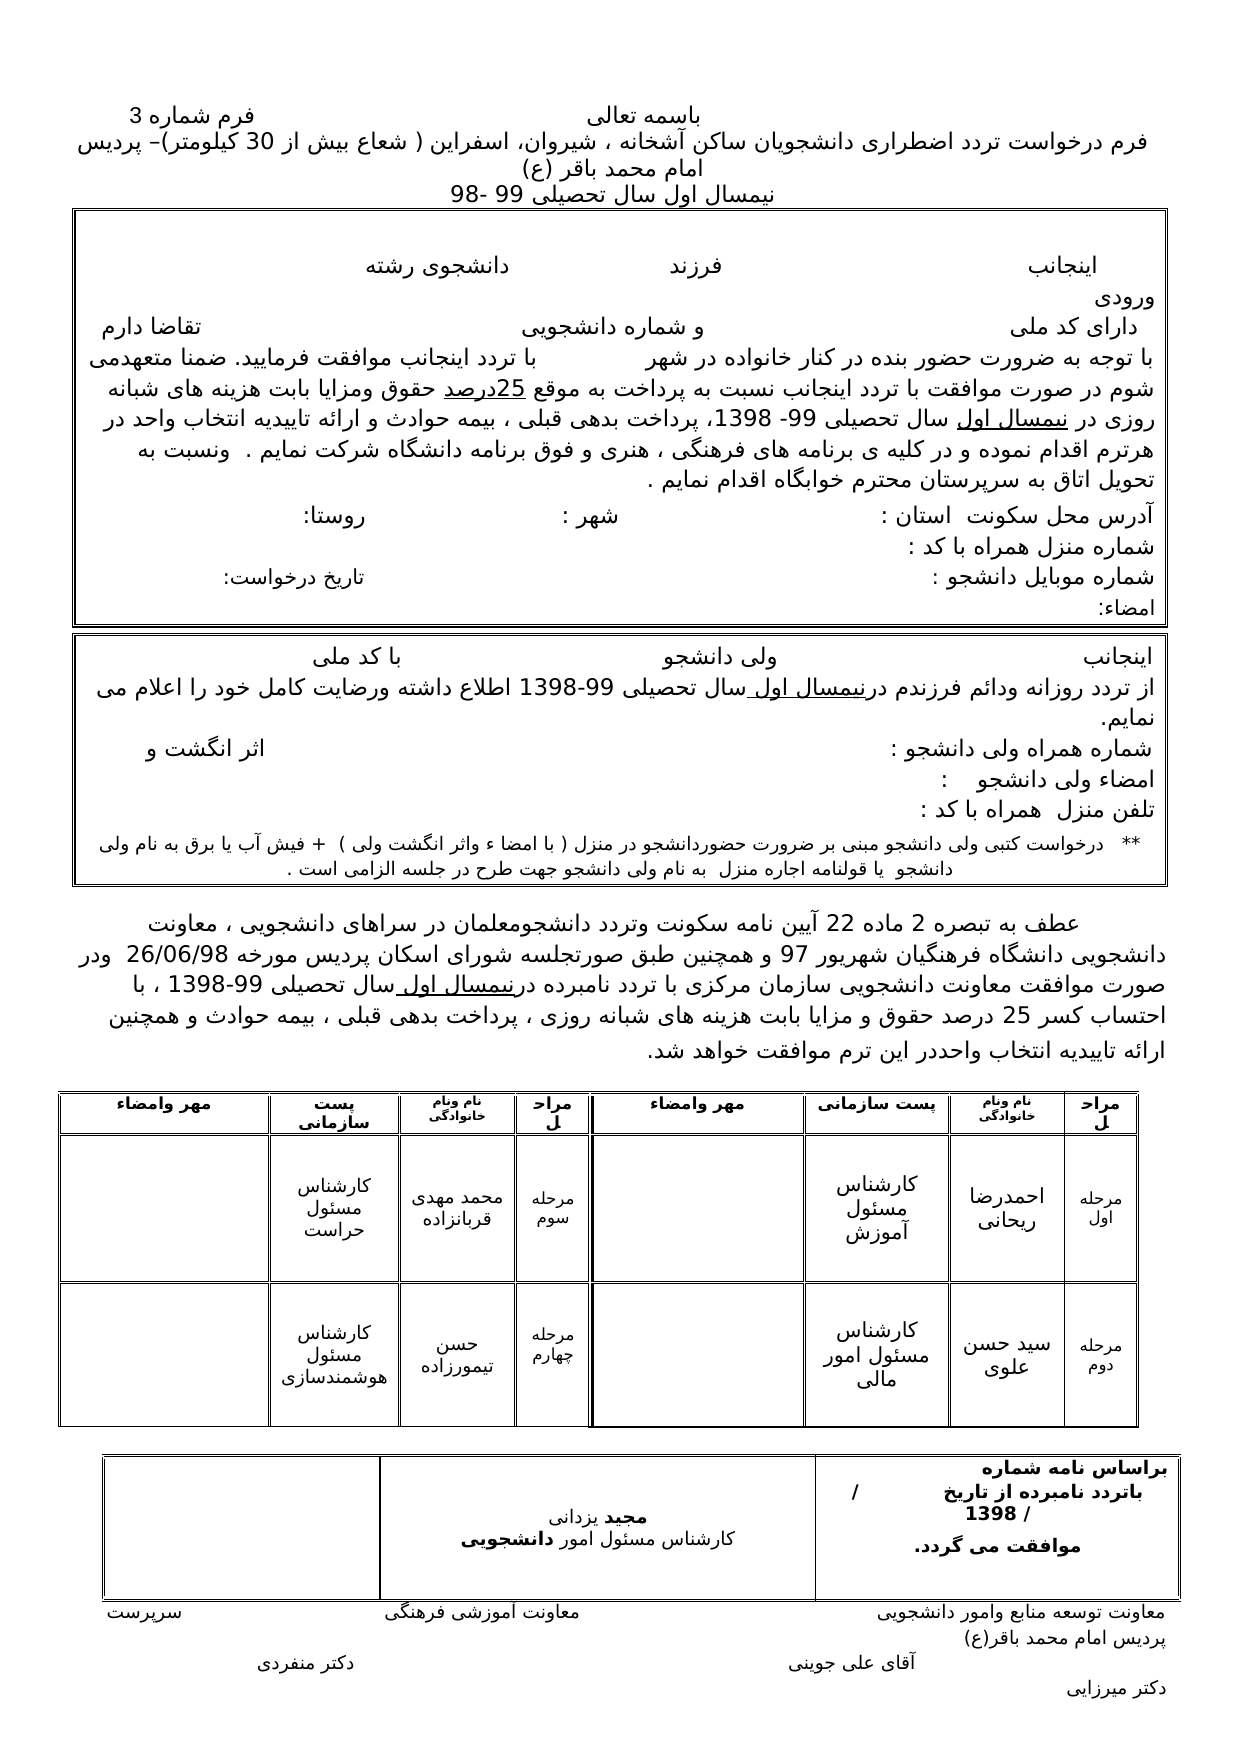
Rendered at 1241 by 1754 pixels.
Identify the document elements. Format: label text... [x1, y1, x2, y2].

table_header نام ونام خانوادگی [399, 1094, 515, 1133]
table_cell کارشناس مسئول امور مالی [806, 1284, 948, 1426]
text عطف به تبصره 2 ماده 22 آیین نامه سکونت وتردد دانشجومعلمان در سراهای دانشجویی ، معاونت دانشجویی دانشگاه فرهنگیان شهریور 97 و همچنین طبق صورتجلسه شورای اسکان پردیس مورخه 26/06/98 ودر صورت موافقت معاونت دانشجویی سازمان مرکزی با تردد نامبرده درنیمسال اول سال تحصیلی 99-1398 ، با احتساب کسر 25 درصد حقوق و مزایا بابت هزینه های شبانه روزی ، پرداخت بدهی قبلی ، بیمه حوادث و همچنین ارائه تاییدیه انتخاب واحددر این ترم موافقت خواهد شد. [59, 910, 1167, 1065]
table_cell مرحله سوم [517, 1136, 588, 1281]
table_header مجید یزدانی کارشناس مسئول امور دانشجویی [381, 1457, 815, 1598]
text آقای علی جوینی دکتر منفردی دکتر میرزایی [59, 1652, 1167, 1699]
table_cell کارشناس مسئول آموزش [806, 1136, 948, 1281]
table_header اینجانب فرزند دانشجوی رشته ورودی دارای کد ملی و شماره دانشجویی تقاضا دارم با توجه به ضرورت حضور بنده در کنار خانواده در شهر با تردد اینجانب موافقت فرمایید. ضمنا متعهدمی شوم در صورت موافقت با تردد اینجانب نسبت به پرداخت به موقع 25درصد حقوق ومزایا بابت هزینه های شبانه روزی در نیمسال اول سال تحصیلی 99- 1398، پرداخت بدهی قبلی ، بیمه حوادث و ارائه تاییدیه انتخاب واحد در هرترم اقدام نموده و در کلیه ی برنامه های فرهنگی ، هنری و فوق برنامه دانشگاه شرکت نمایم . ونسبت به تحویل اتاق به سرپرستان محترم خوابگاه اقدام نمایم . آدرس محل سکونت استان : شهر : روستا: شماره منزل همراه با کد : شماره موبایل دانشجو : تاریخ درخواست: امضاء: [76, 211, 1165, 624]
table_header پست سازمانی [804, 1094, 949, 1133]
text نیمسال اول سال تحصیلی 99 -98 [59, 182, 1167, 208]
table_cell احمدرضا ریحانی [951, 1136, 1064, 1281]
table_header پست سازمانی [269, 1094, 399, 1133]
table_cell کارشناس مسئول هوشمندسازی [271, 1284, 398, 1426]
table_header مراحل [515, 1092, 591, 1133]
table_cell حسن تیمورزاده [401, 1284, 514, 1426]
text باسمه تعالی فرم شماره 3 [59, 102, 1167, 128]
table_cell [594, 1284, 803, 1426]
table_cell محمد مهدی قربانزاده [401, 1136, 514, 1281]
table_cell کارشناس مسئول حراست [271, 1136, 398, 1281]
table_header مهر وامضاء [591, 1094, 804, 1133]
table_header براساس نامه شماره باتردد نامبرده از تاریخ / / 1398 موافقت می گردد. [816, 1457, 1179, 1598]
table_cell [594, 1136, 803, 1281]
table_header اینجانب ولی دانشجو با کد ملی از تردد روزانه ودائم فرزندم درنیمسال اول سال تحصیلی 99-1398 اطلاع داشته ورضایت کامل خود را اعلام می نمایم. شماره همراه ولی دانشجو : اثر انگشت و امضاء ولی دانشجو : تلفن منزل همراه با کد : ** درخواست کتبی ولی دانشجو مبنی بر ضرورت حضوردانشجو در منزل ( با امضا ء واثر انگشت ولی ) + فیش آب یا برق به نام ولی دانشجو یا قولنامه اجاره منزل به نام ولی دانشجو جهت طرح در جلسه الزامی است . [76, 636, 1165, 884]
table_header [104, 1457, 379, 1598]
table_header مراحل [1065, 1094, 1137, 1133]
table_cell سید حسن علوی [951, 1284, 1064, 1426]
text فرم درخواست تردد اضطراری دانشجویان ساکن آشخانه ، شیروان، اسفراین ( شعاع بیش از 30 کیلومتر)– پردیس امام محمد باقر (ع) [59, 128, 1167, 182]
table_cell مرحله چهارم [517, 1284, 588, 1426]
table_header نام ونام خانوادگی [949, 1094, 1064, 1133]
table_cell مرحله دوم [1065, 1284, 1136, 1426]
table_cell [61, 1284, 268, 1426]
table_cell [61, 1136, 268, 1281]
table_header مهر وامضاء [59, 1094, 269, 1133]
text معاونت توسعه منابع وامور دانشجویی معاونت آموزشی فرهنگی سرپرست پردیس امام محمد باقر(ع) [59, 1456, 1167, 1648]
table_cell مرحله اول [1065, 1136, 1136, 1281]
